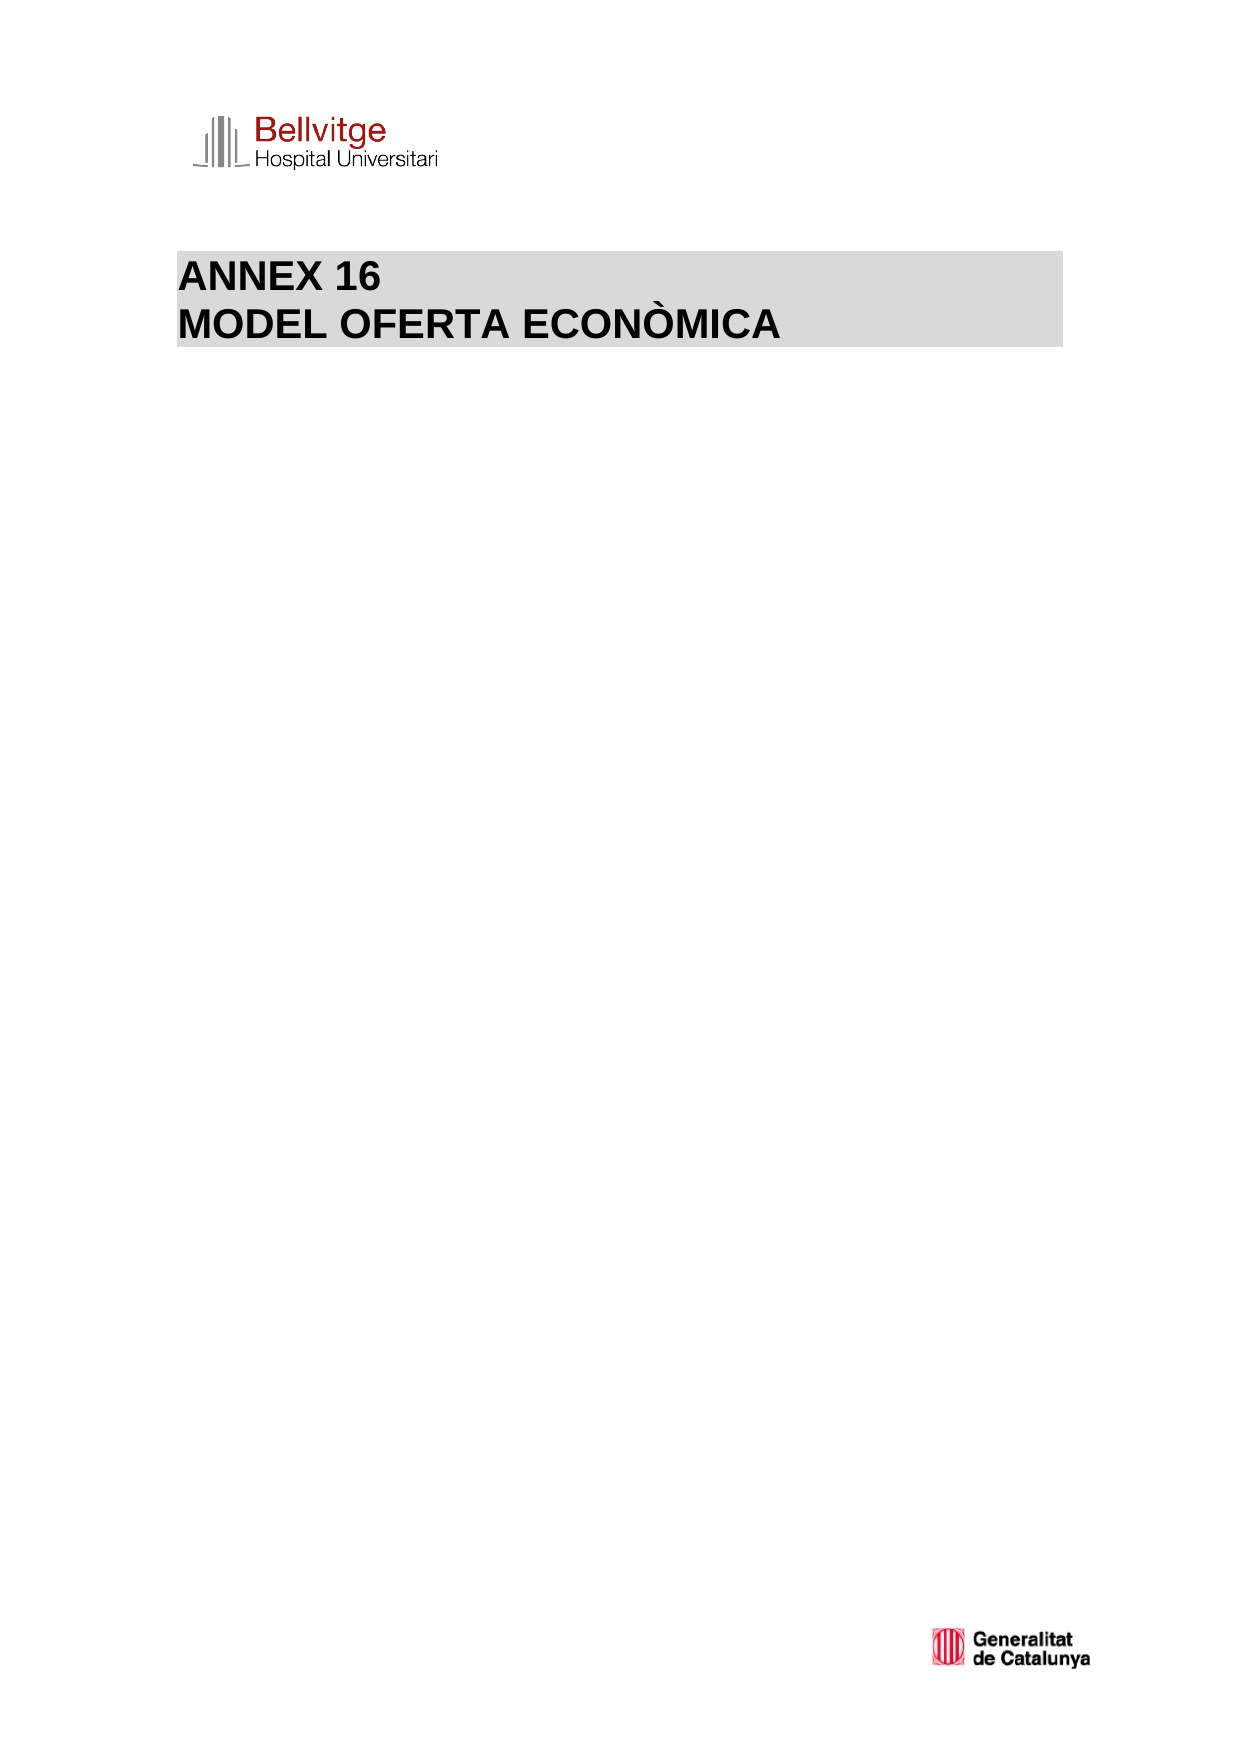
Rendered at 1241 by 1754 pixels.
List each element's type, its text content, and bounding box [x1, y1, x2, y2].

text MODEL OFERTA ECONÒMICA [177, 299, 1063, 347]
picture [893, 1621, 1129, 1674]
picture [177, 100, 453, 185]
text ANNEX 16 [177, 251, 1063, 299]
